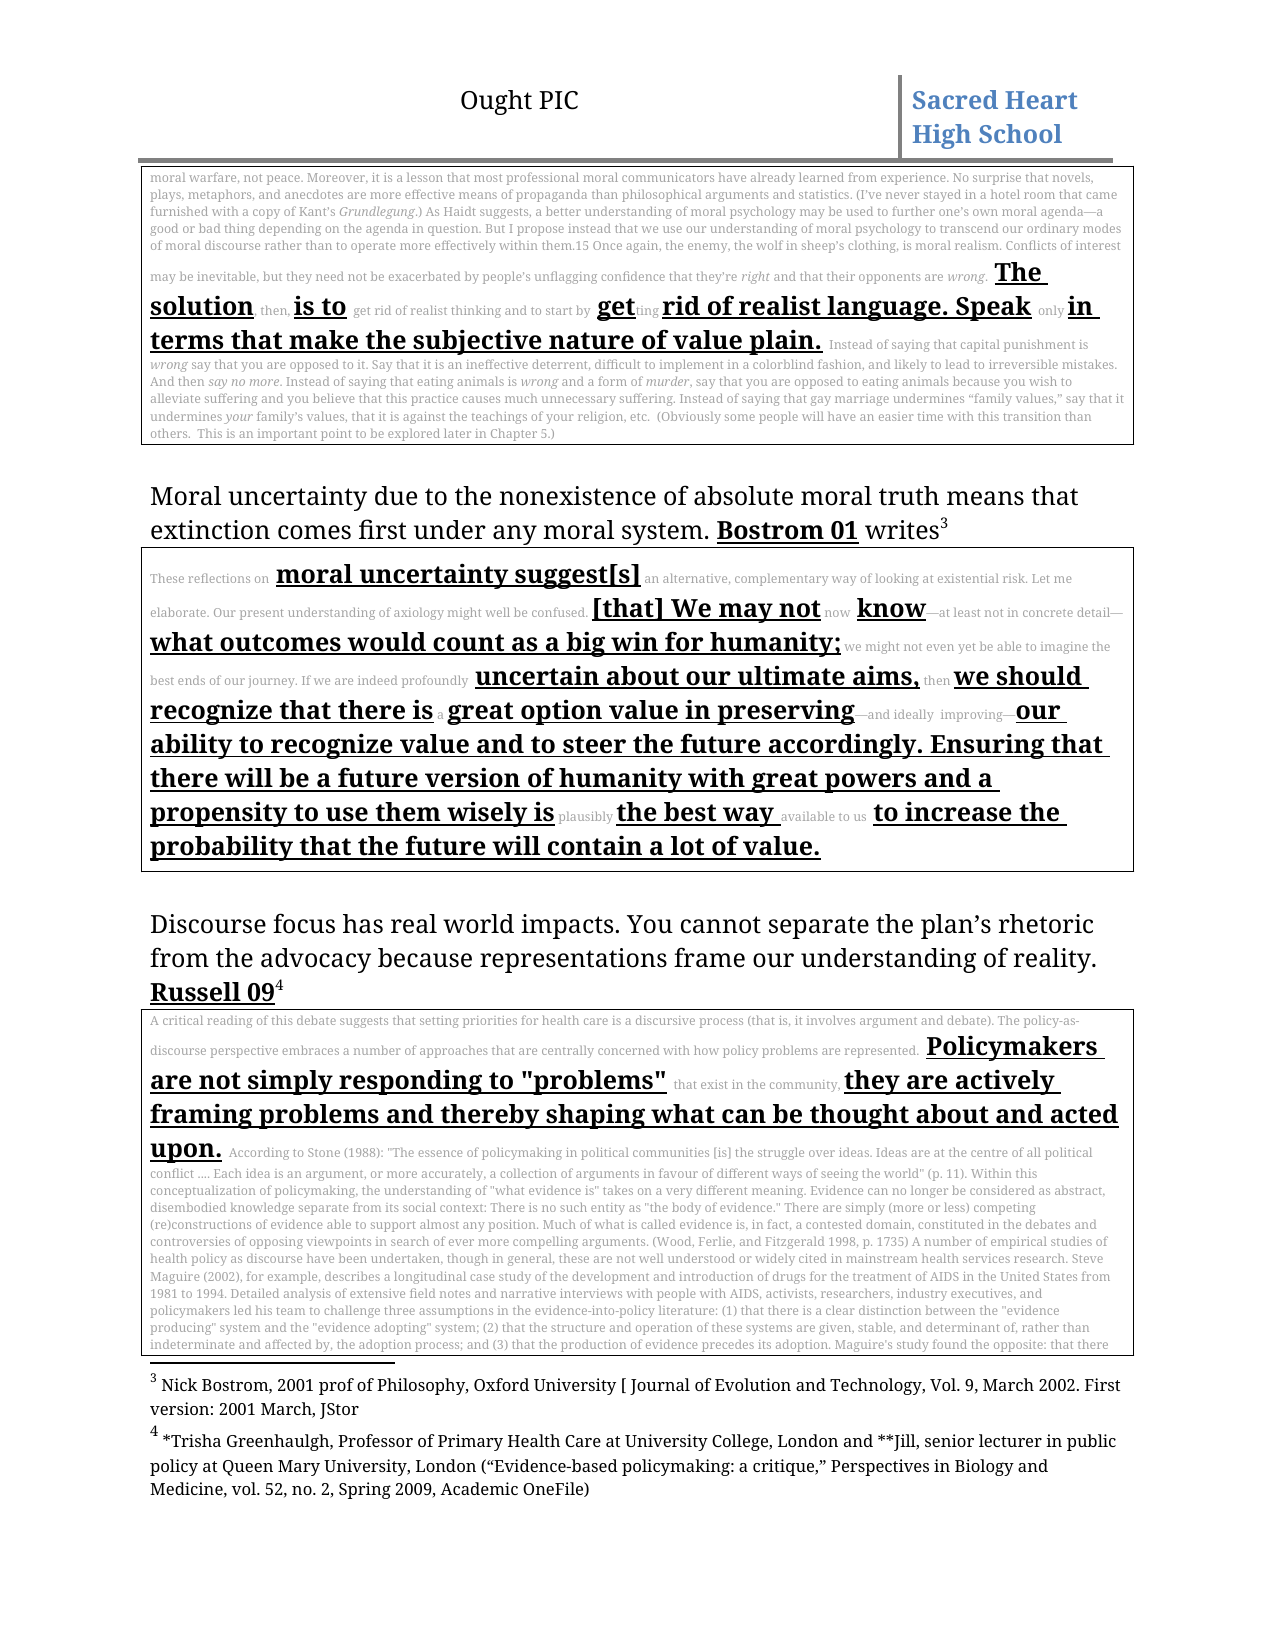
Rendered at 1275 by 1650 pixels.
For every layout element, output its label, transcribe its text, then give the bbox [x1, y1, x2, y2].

text Russell 09 [150, 974, 1125, 1009]
text Discourse focus has real world impacts. You cannot separate the plan’s rhetoric from the advocacy because representations frame our understanding of reality. [150, 906, 1125, 974]
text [142, 167, 1133, 444]
text These reflections on moral uncertainty suggest[s] an alternative, complementary way of looking at existential risk. Let me elaborate. Our present understanding of axiology might well be confused. [that] We may not now know—at least not in concrete detail—what outcomes would count as a big win for humanity; we might not even yet be able to imagine the best ends of our journey. If we are indeed profoundly uncertain about our ultimate aims, then we should recognize that there is a great option value in preserving—and ideally improving—our ability to recognize value and to steer the future accordingly. Ensuring that there will be a future version of humanity with great powers and a propensity to use them wisely is plausibly the best way available to us to increase the probability that the future will contain a lot of value. [142, 548, 1133, 871]
text Moral uncertainty due to the nonexistence of absolute moral truth means that extinction comes first under any moral system. Bostrom 01 writes [150, 479, 1125, 547]
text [142, 1010, 1133, 1355]
